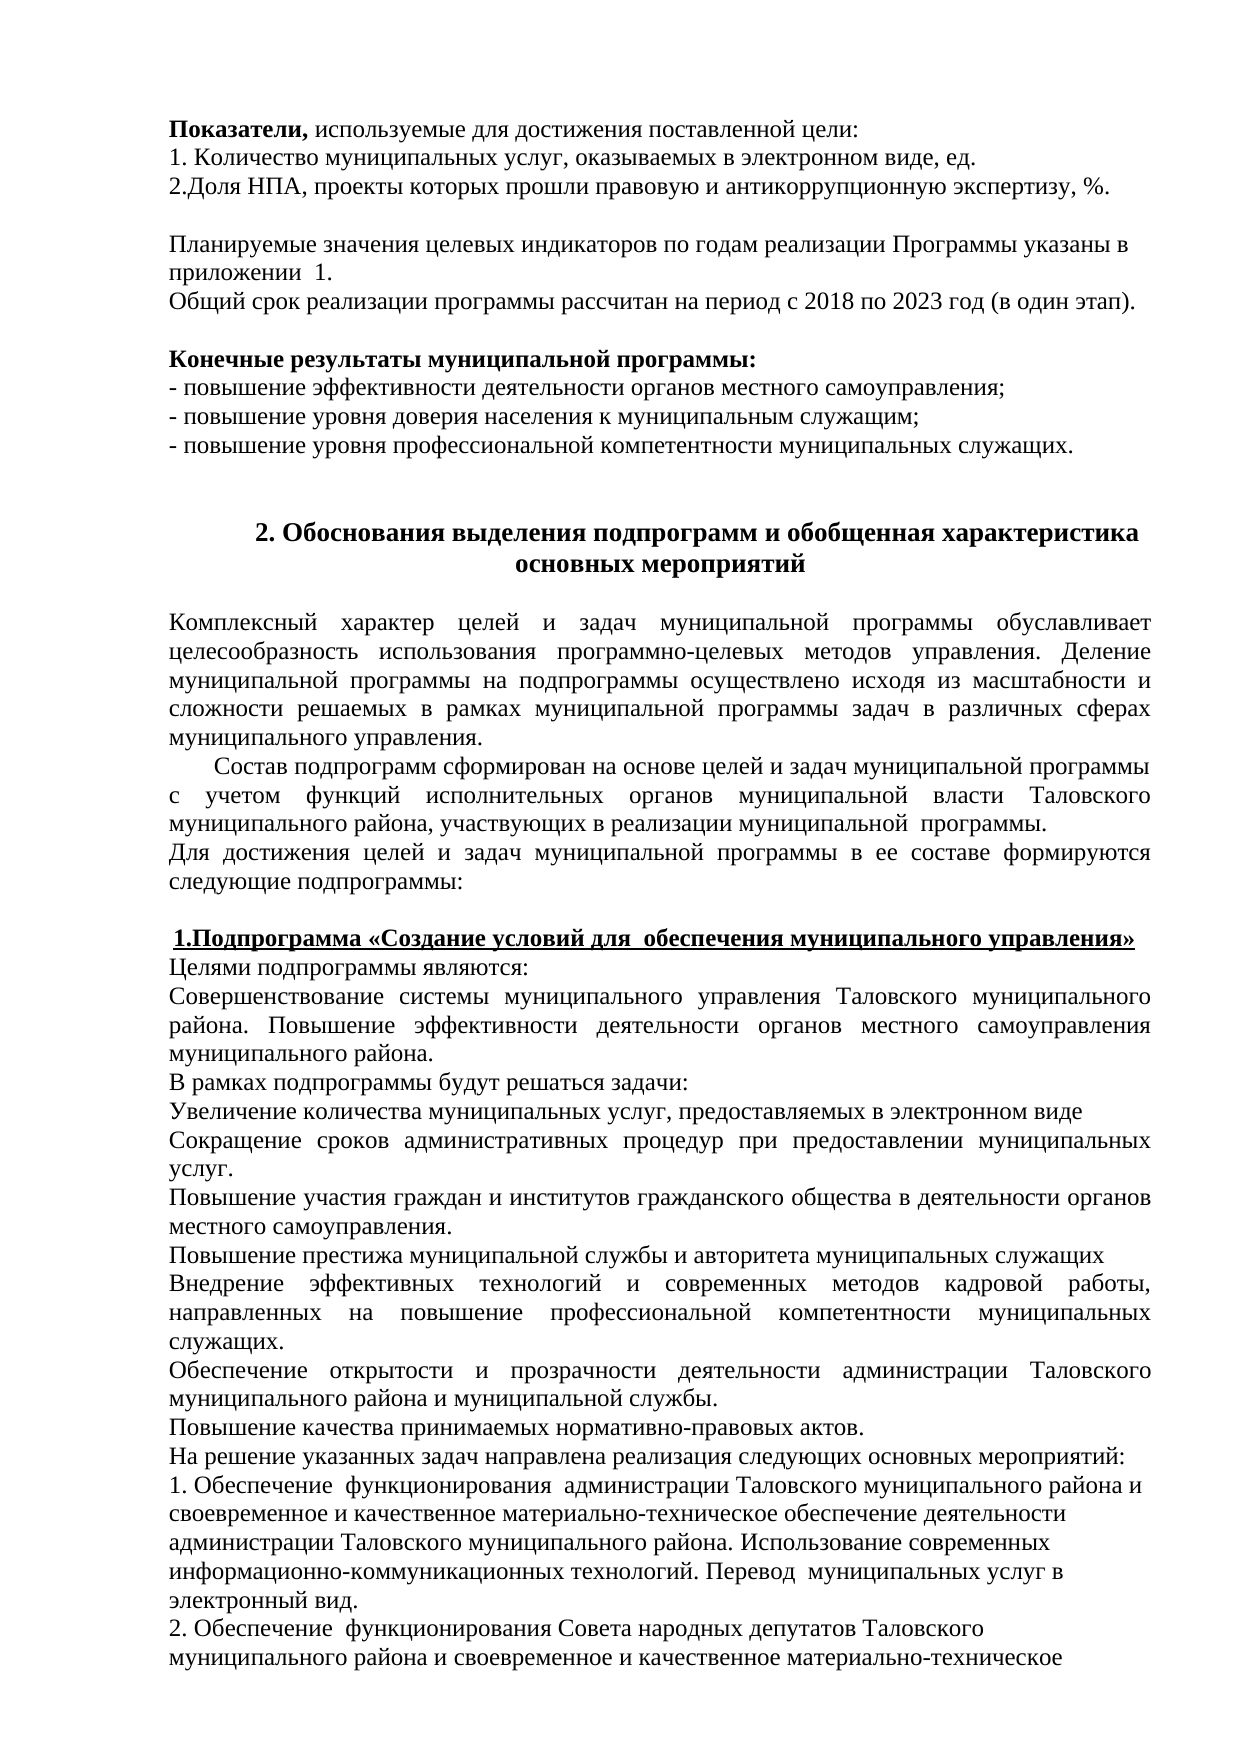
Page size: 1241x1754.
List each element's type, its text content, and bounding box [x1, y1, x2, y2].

text Показатели, используемые для достижения поставленной цели: [169, 114, 1152, 142]
text Внедрение эффективных технологий и современных методов кадровой работы, направленных на повышение профессиональной компетентности муниципальных служащих. [169, 1268, 1152, 1355]
text Увеличение количества муниципальных услуг, предоставляемых в электронном виде [169, 1096, 1152, 1125]
text На решение указанных задач направлена реализация следующих основных мероприятий: [169, 1441, 1152, 1470]
text 1.Подпрограмма «Создание условий для обеспечения муниципального управления» [173, 923, 1152, 952]
text 2.Доля НПА, проекты которых прошли правовую и антикоррупционную экспертизу, %. [169, 171, 1152, 200]
text 1. Обеспечение функционирования администрации Таловского муниципального района и своевременное и качественное материально-техническое обеспечение деятельности администрации Таловского муниципального района. Использование современных информационно-коммуникационных технологий. Перевод муниципальных услуг в электронный вид. [169, 1470, 1152, 1613]
list Конечные результаты муниципальной программы: [169, 344, 1152, 372]
text - повышение уровня доверия населения к муниципальным служащим; [169, 401, 1152, 430]
text Повышение престижа муниципальной службы и авторитета муниципальных служащих [169, 1240, 1152, 1268]
text 2. Обоснования выделения подпрограмм и обобщенная характеристика основных мероприятий [169, 516, 1152, 578]
text Совершенствование системы муниципального управления Таловского муниципального района. Повышение эффективности деятельности органов местного самоуправления муниципального района. [169, 981, 1152, 1067]
text 1. Количество муниципальных услуг, оказываемых в электронном виде, ед. [169, 142, 1152, 171]
text Для достижения целей и задач муниципальной программы в ее составе формируются следующие подпрограммы: [169, 837, 1152, 895]
text Сокращение сроков административных процедур при предоставлении муниципальных услуг. [169, 1125, 1152, 1182]
list - повышение уровня профессиональной компетентности муниципальных служащих. [169, 430, 1152, 459]
text Целями подпрограммы являются: [169, 952, 1152, 981]
text В рамках подпрограммы будут решаться задачи: [169, 1067, 1152, 1096]
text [169, 1613, 1152, 1671]
text Обеспечение открытости и прозрачности деятельности администрации Таловского муниципального района и муниципальной службы. [169, 1355, 1152, 1412]
text Комплексный характер целей и задач муниципальной программы обуславливает целесообразность использования программно-целевых методов управления. Деление муниципальной программы на подпрограммы осуществлено исходя из масштабности и сложности решаемых в рамках муниципальной программы задач в различных сферах муниципального управления. [169, 607, 1152, 751]
text Общий срок реализации программы рассчитан на период с 2018 по 2023 год (в один этап). [169, 286, 1152, 315]
text Планируемые значения целевых индикаторов по годам реализации Программы указаны в приложении 1. [169, 229, 1152, 286]
list - повышение эффективности деятельности органов местного самоуправления; [169, 372, 1152, 401]
text Состав подпрограмм сформирован на основе целей и задач муниципальной программы с учетом функций исполнительных органов муниципальной власти Таловского муниципального района, участвующих в реализации муниципальной программы. [169, 751, 1152, 837]
text Повышение качества принимаемых нормативно-правовых актов. [169, 1412, 1152, 1441]
text Повышение участия граждан и институтов гражданского общества в деятельности органов местного самоуправления. [169, 1182, 1152, 1240]
